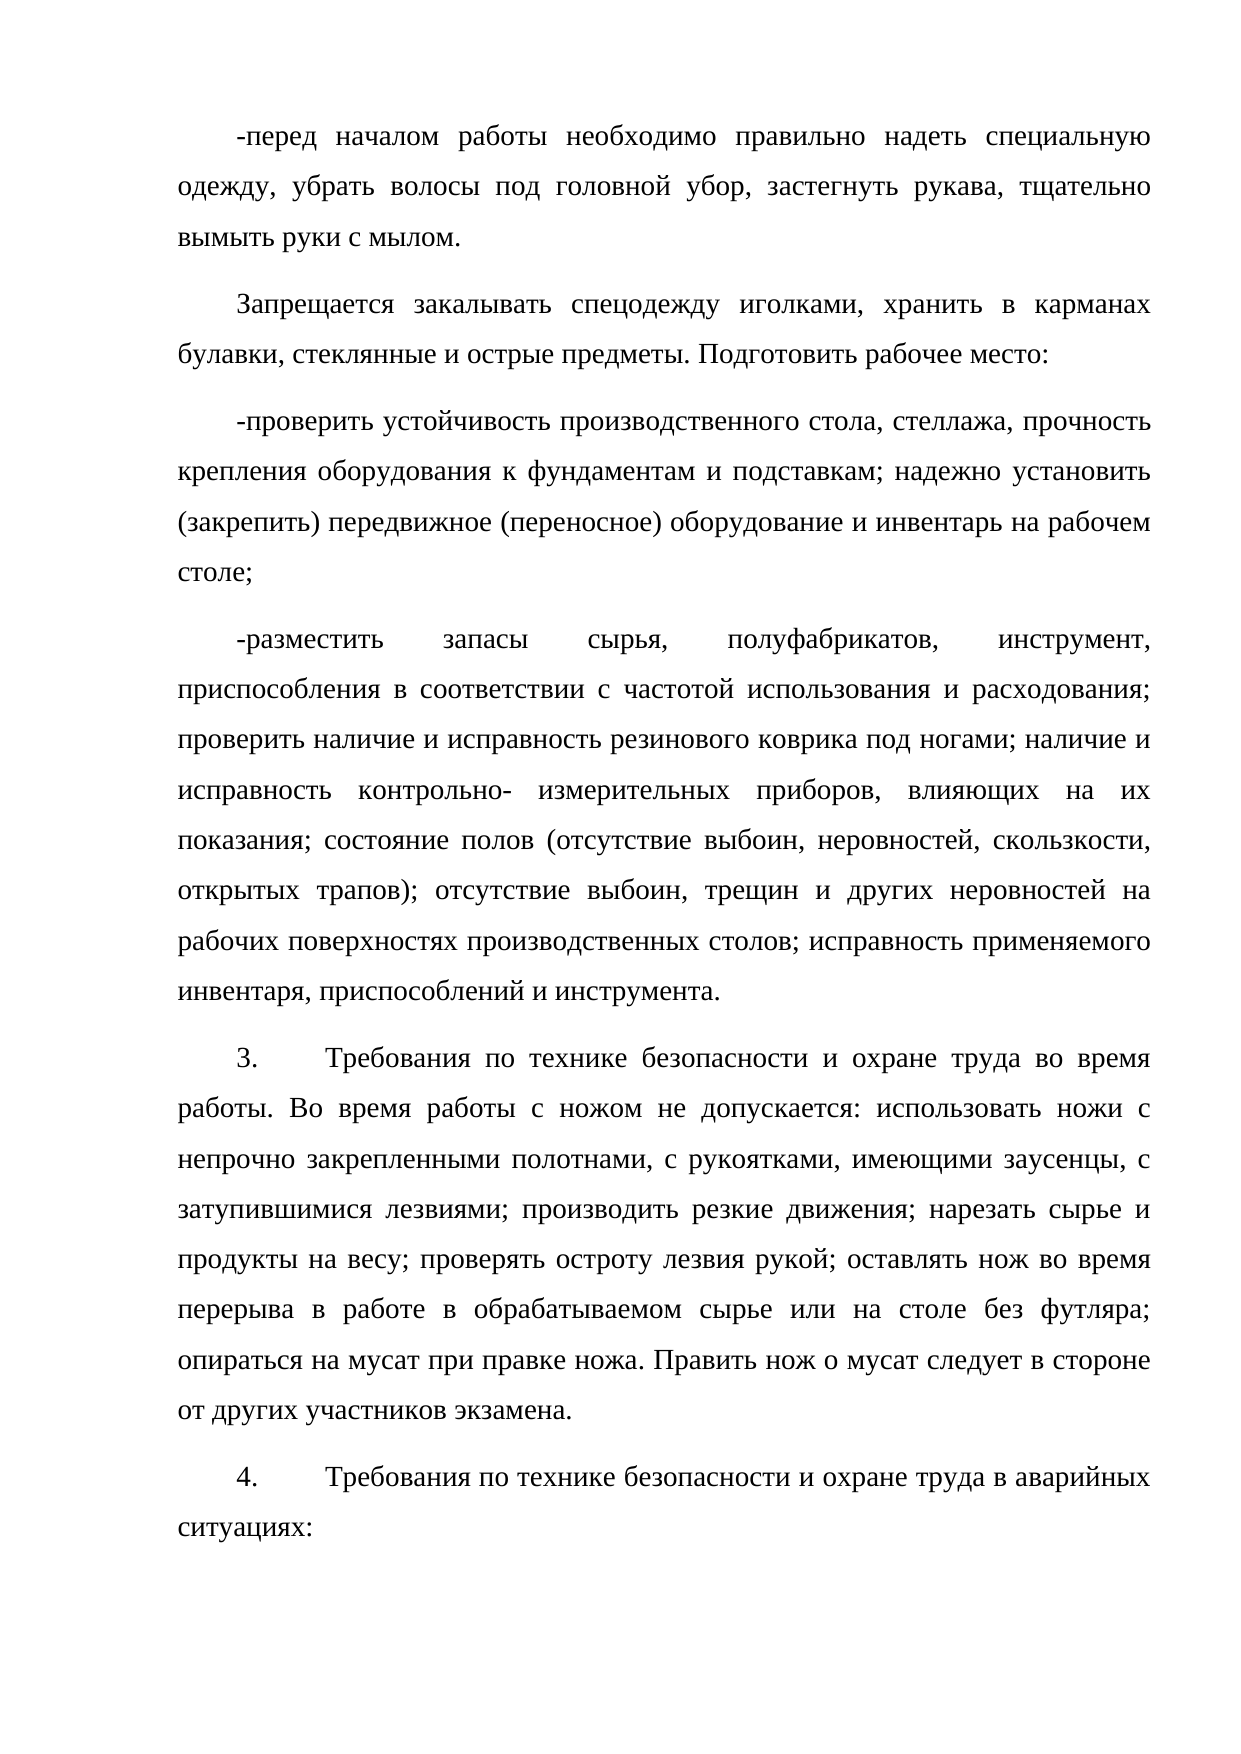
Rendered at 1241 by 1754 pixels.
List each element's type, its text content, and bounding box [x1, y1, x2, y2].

text 3. Требования по технике безопасности и охране труда во время работы. Во время работы с ножом не допускается: использовать ножи с непрочно закрепленными полотнами, с рукоятками, имеющими заусенцы, с затупившимися лезвиями; производить резкие движения; нарезать сырье и продукты на весу; проверять остроту лезвия рукой; оставлять нож во время перерыва в работе в обрабатываемом сырье или на столе без футляра; опираться на мусат при правке ножа. Править нож о мусат следует в стороне от других участников экзамена. [177, 1040, 1152, 1426]
text Запрещается закалывать спецодежду иголками, хранить в карманах булавки, стеклянные и острые предметы. Подготовить рабочее место: [177, 286, 1152, 369]
text -проверить устойчивость производственного стола, стеллажа, прочность крепления оборудования к фундаментам и подставкам; надежно установить (закрепить) передвижное (переносное) оборудование и инвентарь на рабочем столе; [177, 403, 1152, 587]
text -разместить запасы сырья, полуфабрикатов, инструмент, приспособления в соответствии с частотой использования и расходования; проверить наличие и исправность резинового коврика под ногами; наличие и исправность контрольно- измерительных приборов, влияющих на их показания; состояние полов (отсутствие выбоин, неровностей, скользкости, открытых трапов); отсутствие выбоин, трещин и других неровностей на рабочих поверхностях производственных столов; исправность применяемого инвентаря, приспособлений и инструмента. [177, 621, 1152, 1007]
text -перед началом работы необходимо правильно надеть специальную одежду, убрать волосы под головной убор, застегнуть рукава, тщательно вымыть руки с мылом. [177, 118, 1152, 252]
text 4. Требования по технике безопасности и охране труда в аварийных ситуациях: [177, 1459, 1152, 1543]
